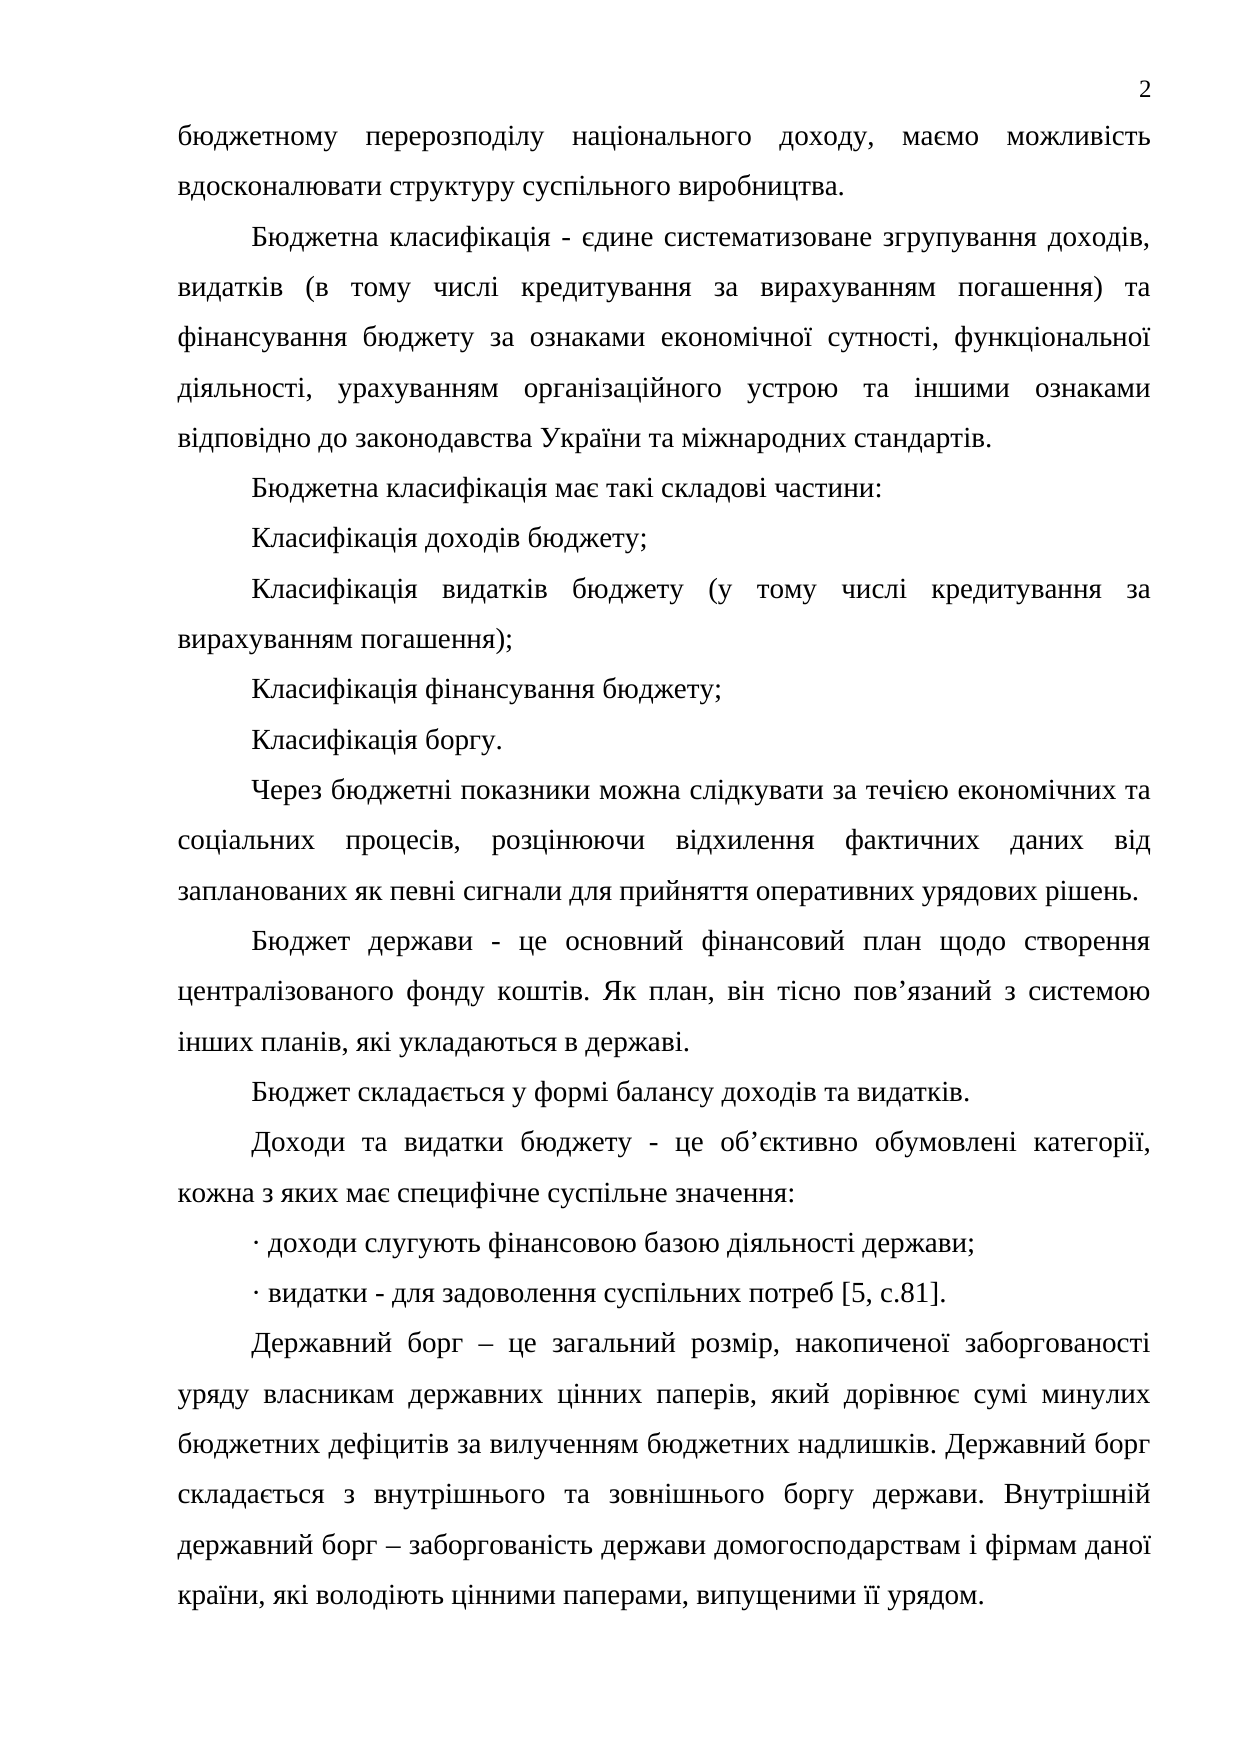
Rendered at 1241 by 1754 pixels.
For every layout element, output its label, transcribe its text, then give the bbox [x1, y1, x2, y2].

text Класифікація боргу. [177, 722, 1152, 755]
text Класифікація видатків бюджету (у тому числі кредитування за вирахуванням погашення); [177, 571, 1152, 655]
text · доходи слугують фінансовою базою діяльності держави; [177, 1225, 1152, 1258]
text · видатки - для задоволення суспільних потреб [5, c.81]. [177, 1275, 1152, 1309]
text Бюджетна класифікація - єдине систематизоване згрупування доходів, видатків (в тому числі кредитування за вирахуванням погашення) та фінансування бюджету за ознаками економічної сутності, функціональної діяльності, урахуванням організаційного устрою та іншими ознаками відповідно до законодавства України та міжнародних стандартів. [177, 219, 1152, 453]
text Бюджет складається у формі балансу доходів та видатків. [177, 1074, 1152, 1108]
text Через бюджетні показники можна слідкувати за течією економічних та соціальних процесів, розцінюючи відхилення фактичних даних від запланованих як певні сигнали для прийняття оперативних урядових рішень. [177, 772, 1152, 906]
text Доходи та видатки бюджету - це об’єктивно обумовлені категорії, кожна з яких має специфічне суспільне значення: [177, 1124, 1152, 1208]
text Класифікація фінансування бюджету; [177, 672, 1152, 705]
text Бюджетна класифікація має такі складові частини: [177, 470, 1152, 504]
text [177, 118, 1152, 202]
text Бюджет держави - це основний фінансовий план щодо створення централізованого фонду коштів. Як план, він тісно пов’язаний з системою інших планів, які укладаються в державі. [177, 923, 1152, 1057]
text Державний борг – це загальний розмір, накопиченої заборгованості уряду власникам державних цінних паперів, який дорівнює сумі минулих бюджетних дефіцитів за вилученням бюджетних надлишків. Державний борг складається з внутрішнього та зовнішнього боргу держави. Внутрішній державний борг – заборгованість держави домогосподарствам і фірмам даної країни, які володіють цінними паперами, випущеними її урядом. [177, 1326, 1152, 1611]
text Класифікація доходів бюджету; [177, 521, 1152, 554]
